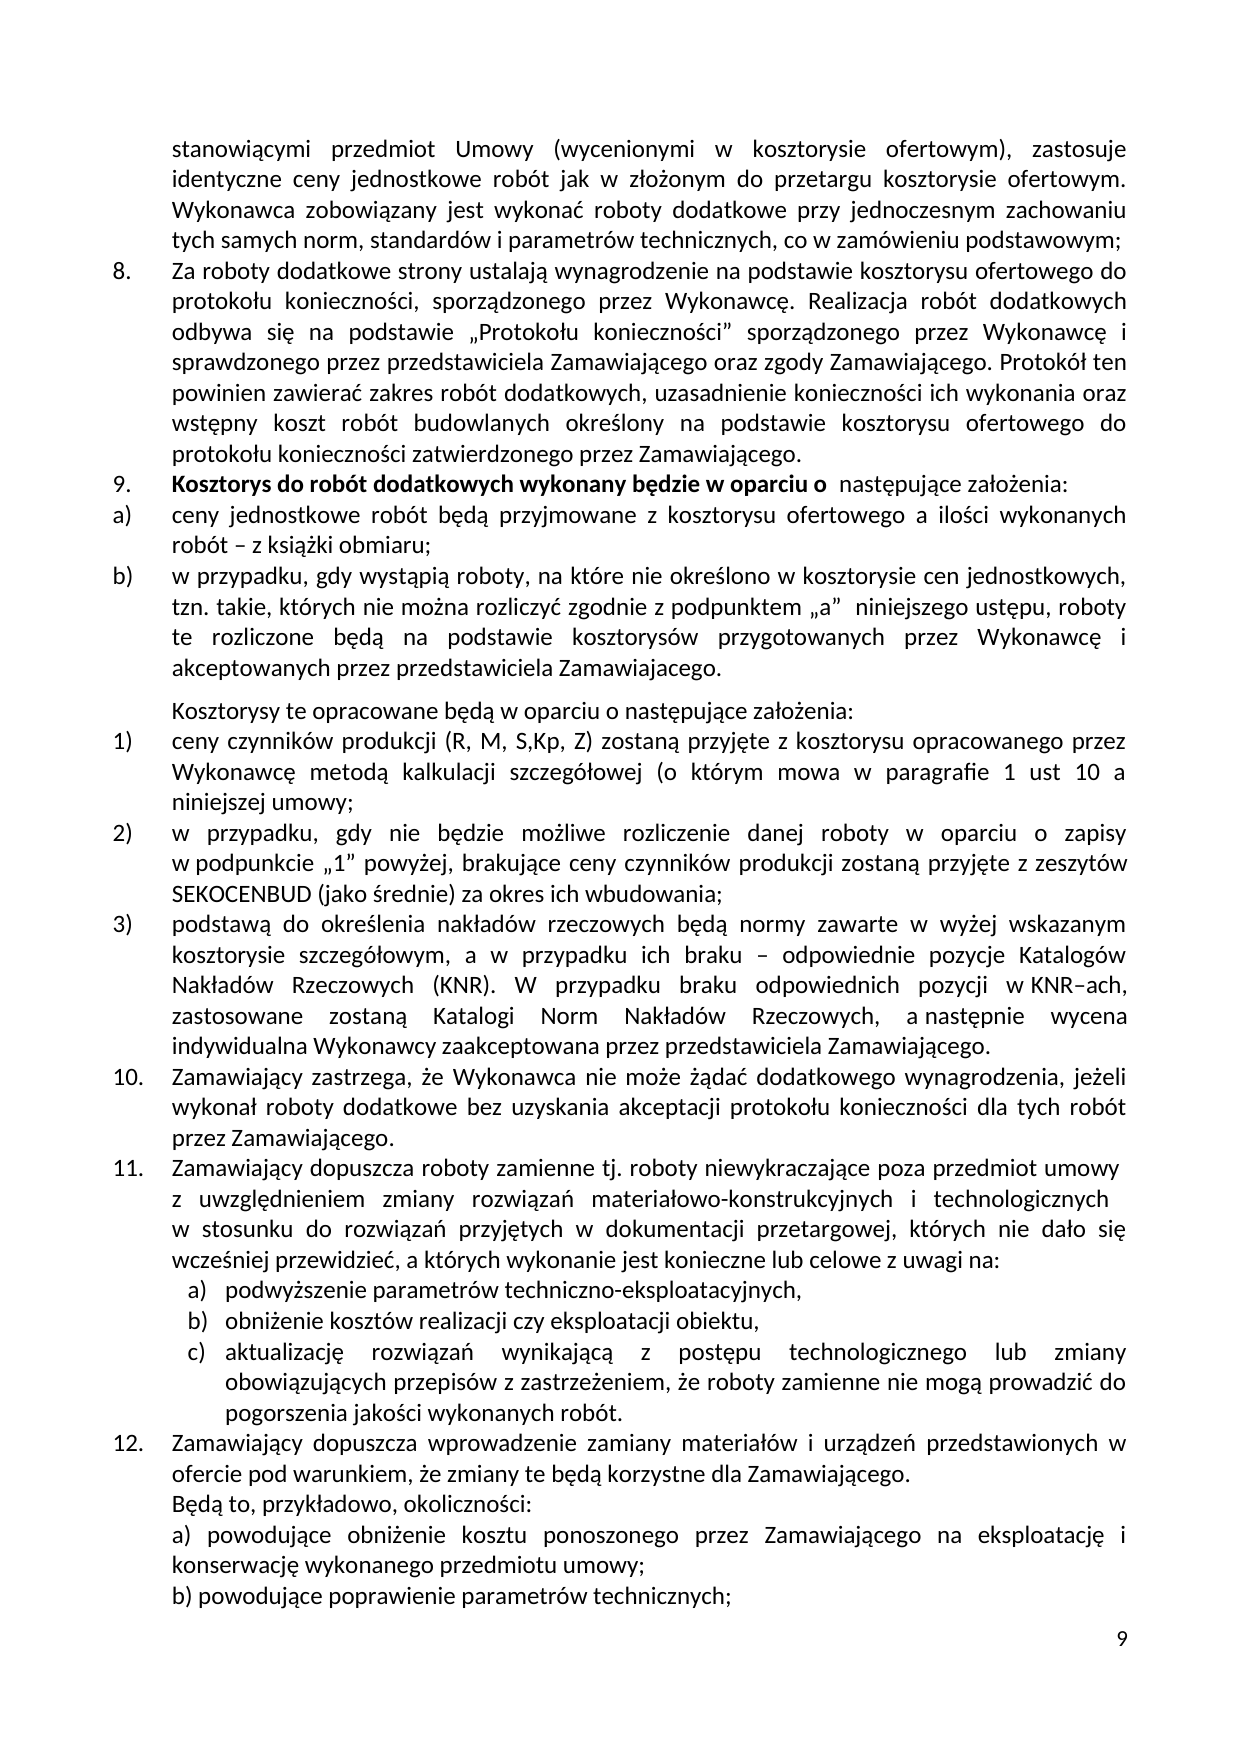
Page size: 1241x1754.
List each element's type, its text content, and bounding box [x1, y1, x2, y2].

text b) powodujące poprawienie parametrów technicznych; [172, 1580, 1128, 1610]
text b) w przypadku, gdy wystąpią roboty, na które nie określono w kosztorysie cen jednostkowych, tzn. takie, których nie można rozliczyć zgodnie z podpunktem „a” niniejszego ustępu, roboty te rozliczone będą na podstawie kosztorysów przygotowanych przez Wykonawcę i akceptowanych przez przedstawiciela Zamawiajacego. [112, 560, 1128, 682]
list Zamawiający dopuszcza roboty zamienne tj. roboty niewykraczające poza przedmiot umowy z uwzględnieniem zmiany rozwiązań materiałowo-konstrukcyjnych i technologicznych w stosunku do rozwiązań przyjętych w dokumentacji przetargowej, których nie dało się wcześniej przewidzieć, a których wykonanie jest konieczne lub celowe z uwagi na: [112, 1153, 1128, 1275]
list Za roboty dodatkowe strony ustalają wynagrodzenie na podstawie kosztorysu ofertowego do protokołu konieczności, sporządzonego przez Wykonawcę. Realizacja robót dodatkowych odbywa się na podstawie „Protokołu konieczności” sporządzonego przez Wykonawcę i sprawdzonego przez przedstawiciela Zamawiającego oraz zgody Zamawiającego. Protokół ten powinien zawierać zakres robót dodatkowych, uzasadnienie konieczności ich wykonania oraz wstępny koszt robót budowlanych określony na podstawie kosztorysu ofertowego do protokołu konieczności zatwierdzonego przez Zamawiającego. [112, 255, 1128, 469]
text a) powodujące obniżenie kosztu ponoszonego przez Zamawiającego na eksploatację i konserwację wykonanego przedmiotu umowy; [172, 1519, 1128, 1580]
text 3) podstawą do określenia nakładów rzeczowych będą normy zawarte w wyżej wskazanym kosztorysie szczegółowym, a w przypadku ich braku – odpowiednie pozycje Katalogów Nakładów Rzeczowych (KNR). W przypadku braku odpowiednich pozycji w KNR–ach, zastosowane zostaną Katalogi Norm Nakładów Rzeczowych, a następnie wycena indywidualna Wykonawcy zaakceptowana przez przedstawiciela Zamawiającego. [112, 908, 1128, 1061]
list podwyższenie parametrów techniczno-eksploatacyjnych, [187, 1275, 1128, 1305]
list Zamawiający zastrzega, że Wykonawca nie może żądać dodatkowego wynagrodzenia, jeżeli wykonał roboty dodatkowe bez uzyskania akceptacji protokołu konieczności dla tych robót przez Zamawiającego. [112, 1061, 1128, 1153]
list Kosztorys do robót dodatkowych wykonany będzie w oparciu o następujące założenia: [112, 469, 1128, 499]
text 1) ceny czynników produkcji (R, M, S,Kp, Z) zostaną przyjęte z kosztorysu opracowanego przez Wykonawcę metodą kalkulacji szczegółowej (o którym mowa w paragrafie 1 ust 10 a niniejszej umowy; [112, 725, 1128, 817]
list obniżenie kosztów realizacji czy eksploatacji obiektu, [187, 1305, 1128, 1336]
list Zamawiający dopuszcza wprowadzenie zamiany materiałów i urządzeń przedstawionych w ofercie pod warunkiem, że zmiany te będą korzystne dla Zamawiającego. [112, 1427, 1128, 1488]
text 2) w przypadku, gdy nie będzie możliwe rozliczenie danej roboty w oparciu o zapisy w podpunkcie „1” powyżej, brakujące ceny czynników produkcji zostaną przyjęte z zeszytów SEKOCENBUD (jako średnie) za okres ich wbudowania; [112, 817, 1128, 908]
list aktualizację rozwiązań wynikającą z postępu technologicznego lub zmiany obowiązujących przepisów z zastrzeżeniem, że roboty zamienne nie mogą prowadzić do pogorszenia jakości wykonanych robót. [187, 1336, 1128, 1427]
text Kosztorysy te opracowane będą w oparciu o następujące założenia: [172, 695, 1128, 725]
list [112, 133, 1128, 255]
text Będą to, przykładowo, okoliczności: [172, 1488, 1128, 1519]
text a) ceny jednostkowe robót będą przyjmowane z kosztorysu ofertowego a ilości wykonanych robót – z książki obmiaru; [112, 499, 1128, 560]
